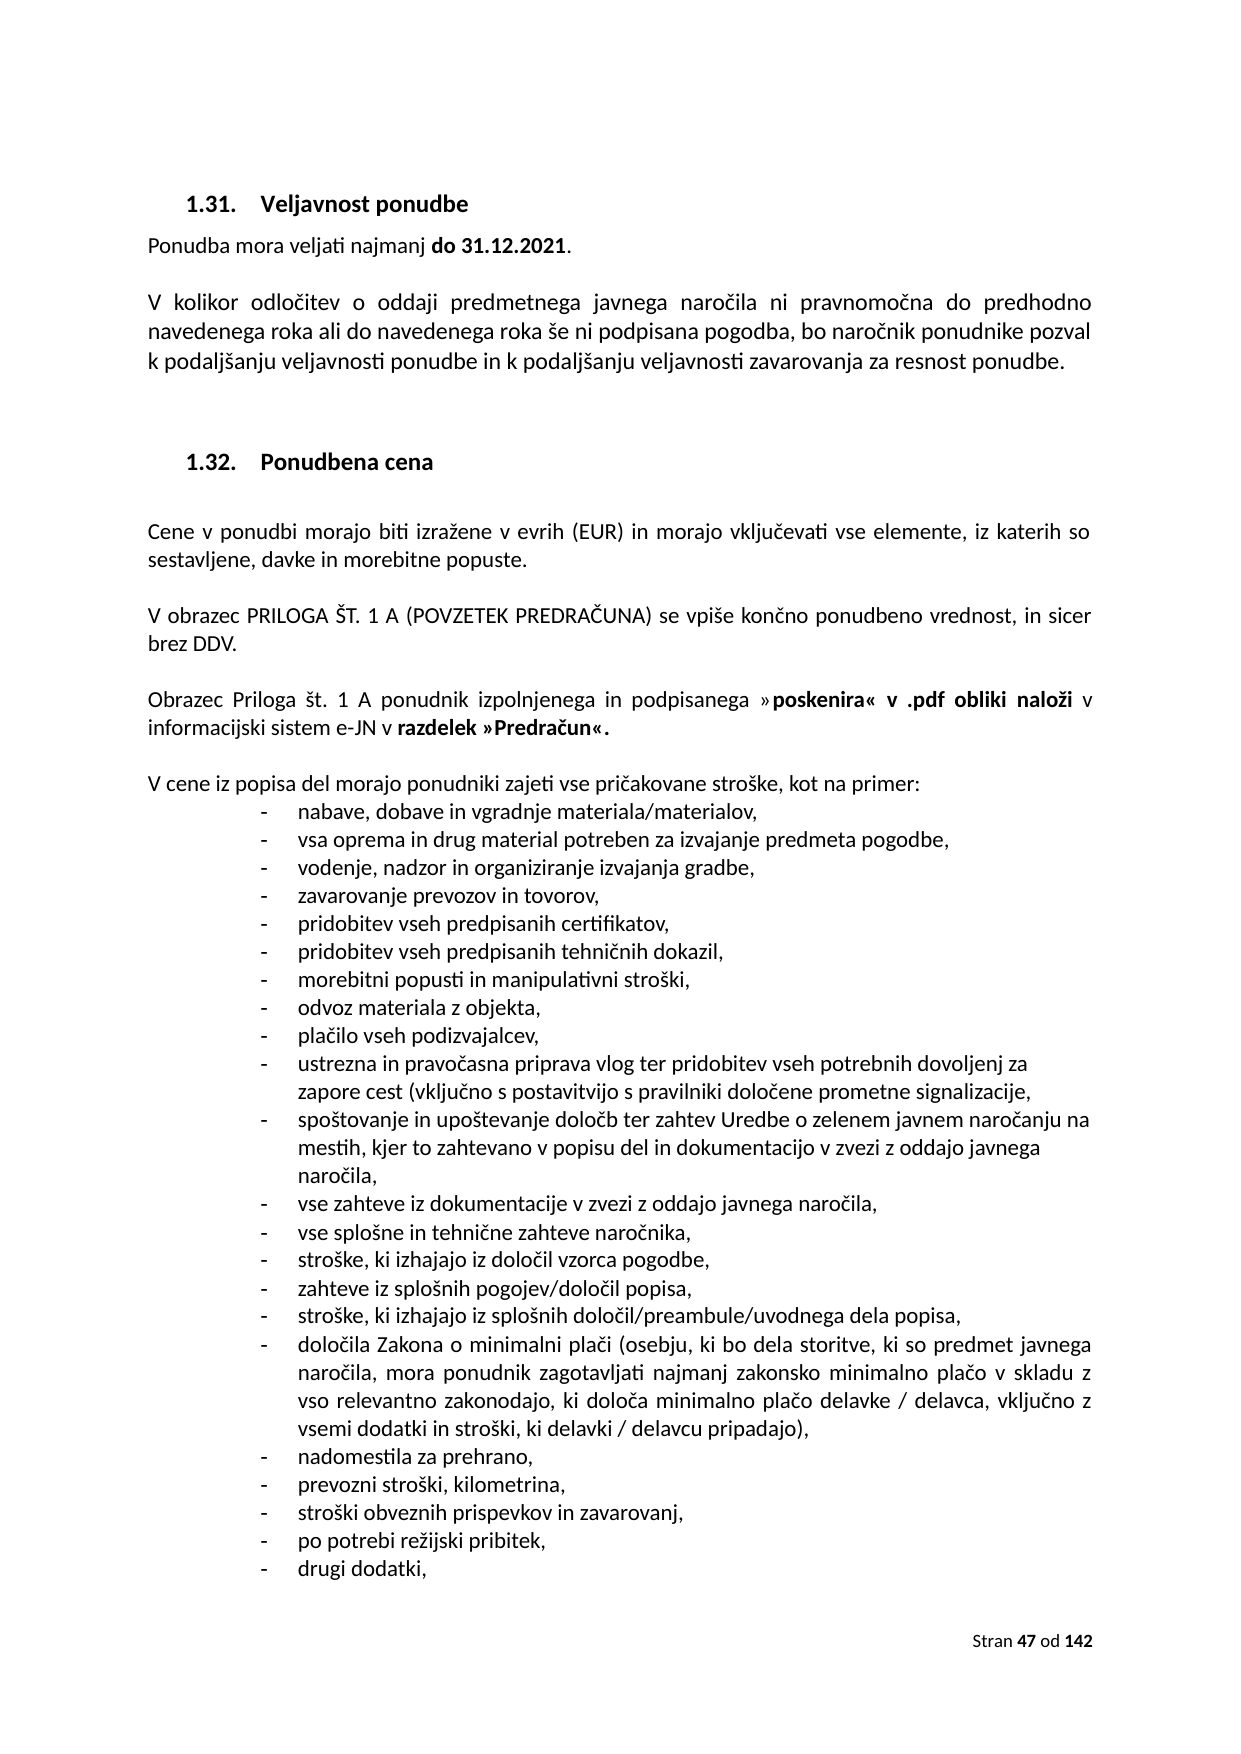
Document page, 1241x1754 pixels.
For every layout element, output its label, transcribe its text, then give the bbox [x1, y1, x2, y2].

list vsa oprema in drug material potreben za izvajanje predmeta pogodbe, [260, 825, 1093, 853]
text V kolikor odločitev o oddaji predmetnega javnega naročila ni pravnomočna do predhodno navedenega roka ali do navedenega roka še ni podpisana pogodba, bo naročnik ponudnike pozval k podaljšanju veljavnosti ponudbe in k podaljšanju veljavnosti zavarovanja za resnost ponudbe. [148, 287, 1093, 375]
list morebitni popusti in manipulativni stroški, [260, 965, 1093, 993]
list stroški obveznih prispevkov in zavarovanj, [260, 1498, 1093, 1526]
list določila Zakona o minimalni plači (osebju, ki bo dela storitve, ki so predmet javnega naročila, mora ponudnik zagotavljati najmanj zakonsko minimalno plačo v skladu z vso relevantno zakonodajo, ki določa minimalno plačo delavke / delavca, vključno z vsemi dodatki in stroški, ki delavki / delavcu pripadajo), [260, 1330, 1093, 1442]
text V cene iz popisa del morajo ponudniki zajeti vse pričakovane stroške, kot na primer: [148, 769, 1093, 797]
list vodenje, nadzor in organiziranje izvajanja gradbe, [260, 853, 1093, 881]
list pridobitev vseh predpisanih tehničnih dokazil, [260, 937, 1093, 965]
list stroške, ki izhajajo iz splošnih določil/preambule/uvodnega dela popisa, [260, 1302, 1093, 1330]
list spoštovanje in upoštevanje določb ter zahtev Uredbe o zelenem javnem naročanju na mestih, kjer to zahtevano v popisu del in dokumentacijo v zvezi z oddajo javnega naročila, [260, 1106, 1093, 1189]
list nadomestila za prehrano, [260, 1442, 1093, 1470]
list nabave, dobave in vgradnje materiala/materialov, [260, 797, 1093, 825]
list zavarovanje prevozov in tovorov, [260, 881, 1093, 909]
list vse splošne in tehnične zahteve naročnika, [260, 1218, 1093, 1246]
list vse zahteve iz dokumentacije v zvezi z oddajo javnega naročila, [260, 1189, 1093, 1218]
list pridobitev vseh predpisanih certifikatov, [260, 909, 1093, 937]
list po potrebi režijski pribitek, [260, 1526, 1093, 1554]
list drugi dodatki, [260, 1554, 1093, 1582]
list odvoz materiala z objekta, [260, 993, 1093, 1021]
text V obrazec PRILOGA ŠT. 1 A (POVZETEK PREDRAČUNA) se vpiše končno ponudbeno vrednost, in sicer brez DDV. [148, 601, 1093, 657]
text Ponudba mora veljati najmanj do . [148, 231, 1092, 259]
subtitle Veljavnost ponudbe [185, 188, 1093, 219]
list zahteve iz splošnih pogojev/določil popisa, [260, 1274, 1093, 1302]
list ustrezna in pravočasna priprava vlog ter pridobitev vseh potrebnih dovoljenj za zapore cest (vključno s postavitvijo s pravilniki določene prometne signalizacije, [260, 1049, 1093, 1106]
text Obrazec Priloga št. 1 A ponudnik izpolnjenega in podpisanega »poskenira« v .pdf obliki naloži v informacijski sistem e-JN v razdelek »Predračun«. [148, 685, 1093, 741]
text Cene v ponudbi morajo biti izražene v evrih (EUR) in morajo vključevati vse elemente, iz katerih so sestavljene, davke in morebitne popuste. [148, 517, 1093, 573]
list prevozni stroški, kilometrina, [260, 1470, 1093, 1498]
list stroške, ki izhajajo iz določil vzorca pogodbe, [260, 1246, 1093, 1274]
list plačilo vseh podizvajalcev, [260, 1021, 1093, 1049]
subtitle Ponudbena cena [185, 446, 1093, 477]
